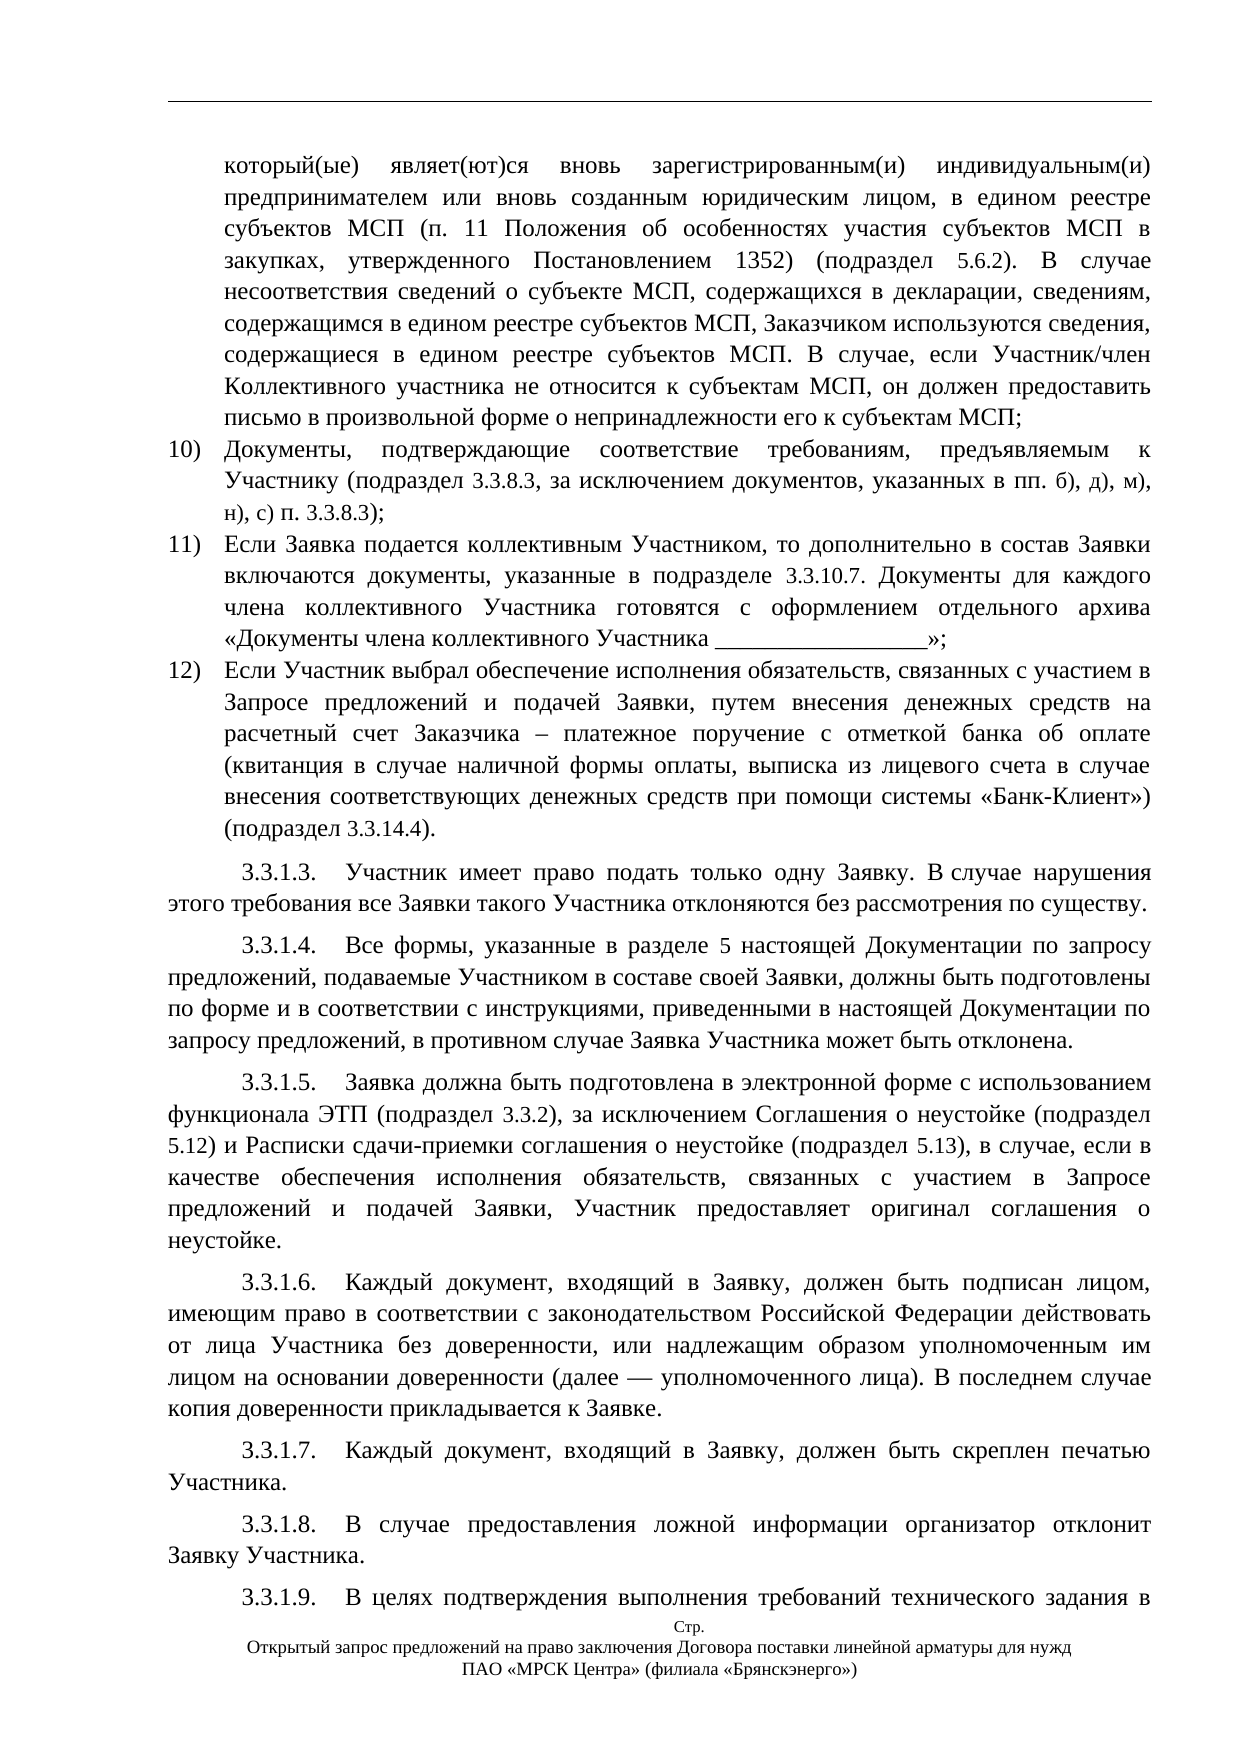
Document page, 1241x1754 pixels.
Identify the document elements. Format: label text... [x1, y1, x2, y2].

list В случае предоставления ложной информации организатор отклонит Заявку Участника. [168, 1509, 1152, 1569]
list Документы, подтверждающие соответствие требованиям, предъявляемым к Участнику (подраздел 3.3.8.3, за исключением документов, указанных в пп. б), д), м), н), с) п. 3.3.8.3); [168, 434, 1152, 526]
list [168, 150, 1152, 431]
list Участник имеет право подать только одну Заявку. В случае нарушения этого требования все Заявки такого Участника отклоняются без рассмотрения по существу. [168, 857, 1152, 917]
list Все формы, указанные в разделе 5 настоящей Документации по запросу предложений, подаваемые Участником в составе своей Заявки, должны быть подготовлены по форме и в соответствии с инструкциями, приведенными в настоящей Документации по запросу предложений, в противном случае Заявка Участника может быть отклонена. [168, 930, 1152, 1054]
list Если Участник выбрал обеспечение исполнения обязательств, связанных с участием в Запросе предложений и подачей Заявки, путем внесения денежных средств на расчетный счет Заказчика – платежное поручение с отметкой банка об оплате (квитанция в случае наличной формы оплаты, выписка из лицевого счета в случае внесения соответствующих денежных средств при помощи системы «Банк-Клиент») (подраздел 3.3.14.4). [168, 655, 1152, 842]
list Заявка должна быть подготовлена в электронной форме с использованием функционала ЭТП (подраздел 3.3.2), за исключением Соглашения о неустойке (подраздел 5.12) и Расписки сдачи-приемки соглашения о неустойке (подраздел 5.13), в случае, если в качестве обеспечения исполнения обязательств, связанных с участием в Запросе предложений и подачей Заявки, Участник предоставляет оригинал соглашения о неустойке. [168, 1067, 1152, 1254]
list Каждый документ, входящий в Заявку, должен быть скреплен печатью Участника. [168, 1435, 1152, 1495]
list Каждый документ, входящий в Заявку, должен быть подписан лицом, имеющим право в соответствии с законодательством Российской Федерации действовать от лица Участника без доверенности, или надлежащим образом уполномоченным им лицом на основании доверенности (далее — уполномоченного лица). В последнем случае копия доверенности прикладывается к Заявке. [168, 1267, 1152, 1422]
list Если Заявка подается коллективным Участником, то дополнительно в состав Заявки включаются документы, указанные в подразделе 3.3.10.7. Документы для каждого члена коллективного Участника готовятся с оформлением отдельного архива «Документы члена коллективного Участника _________________»; [168, 529, 1152, 652]
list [168, 1582, 1152, 1611]
